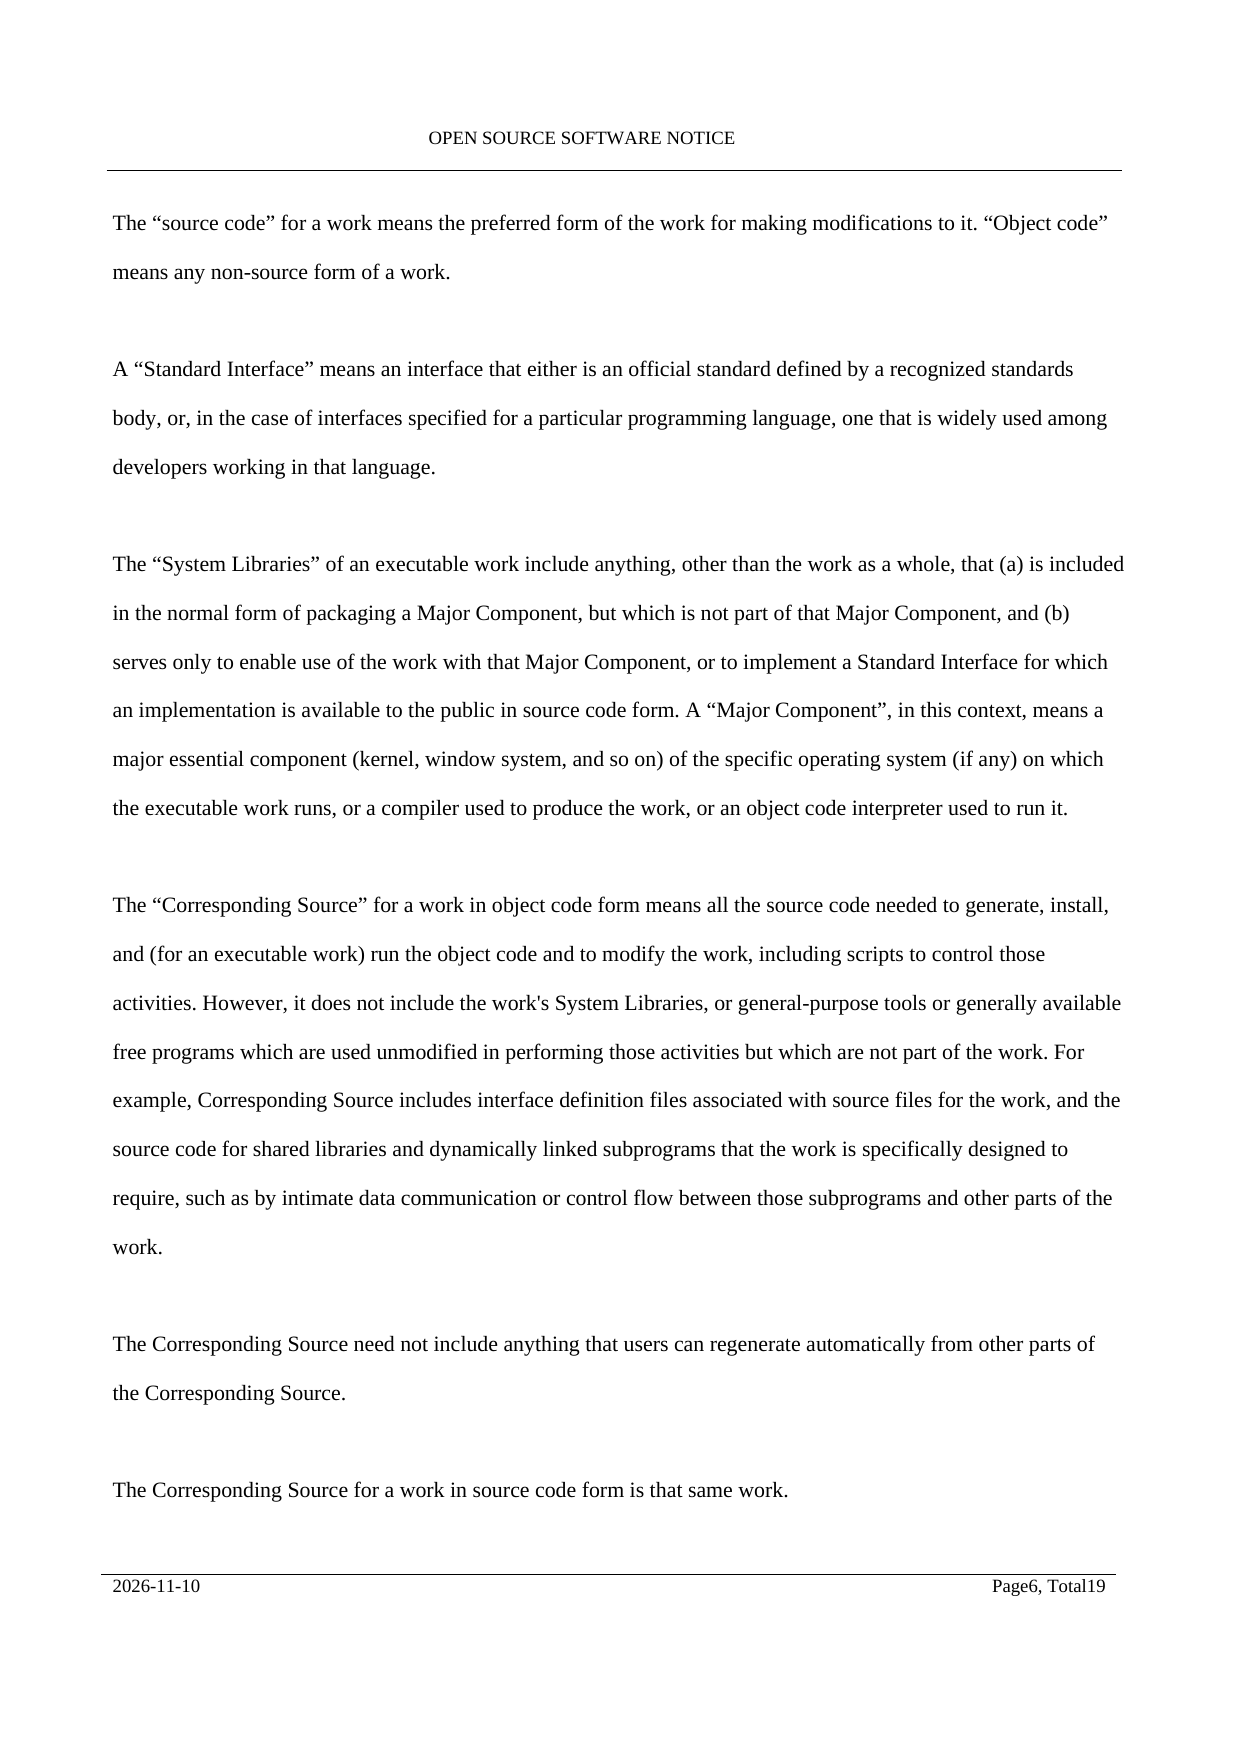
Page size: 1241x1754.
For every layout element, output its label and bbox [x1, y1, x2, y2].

text [112, 206, 1128, 1506]
